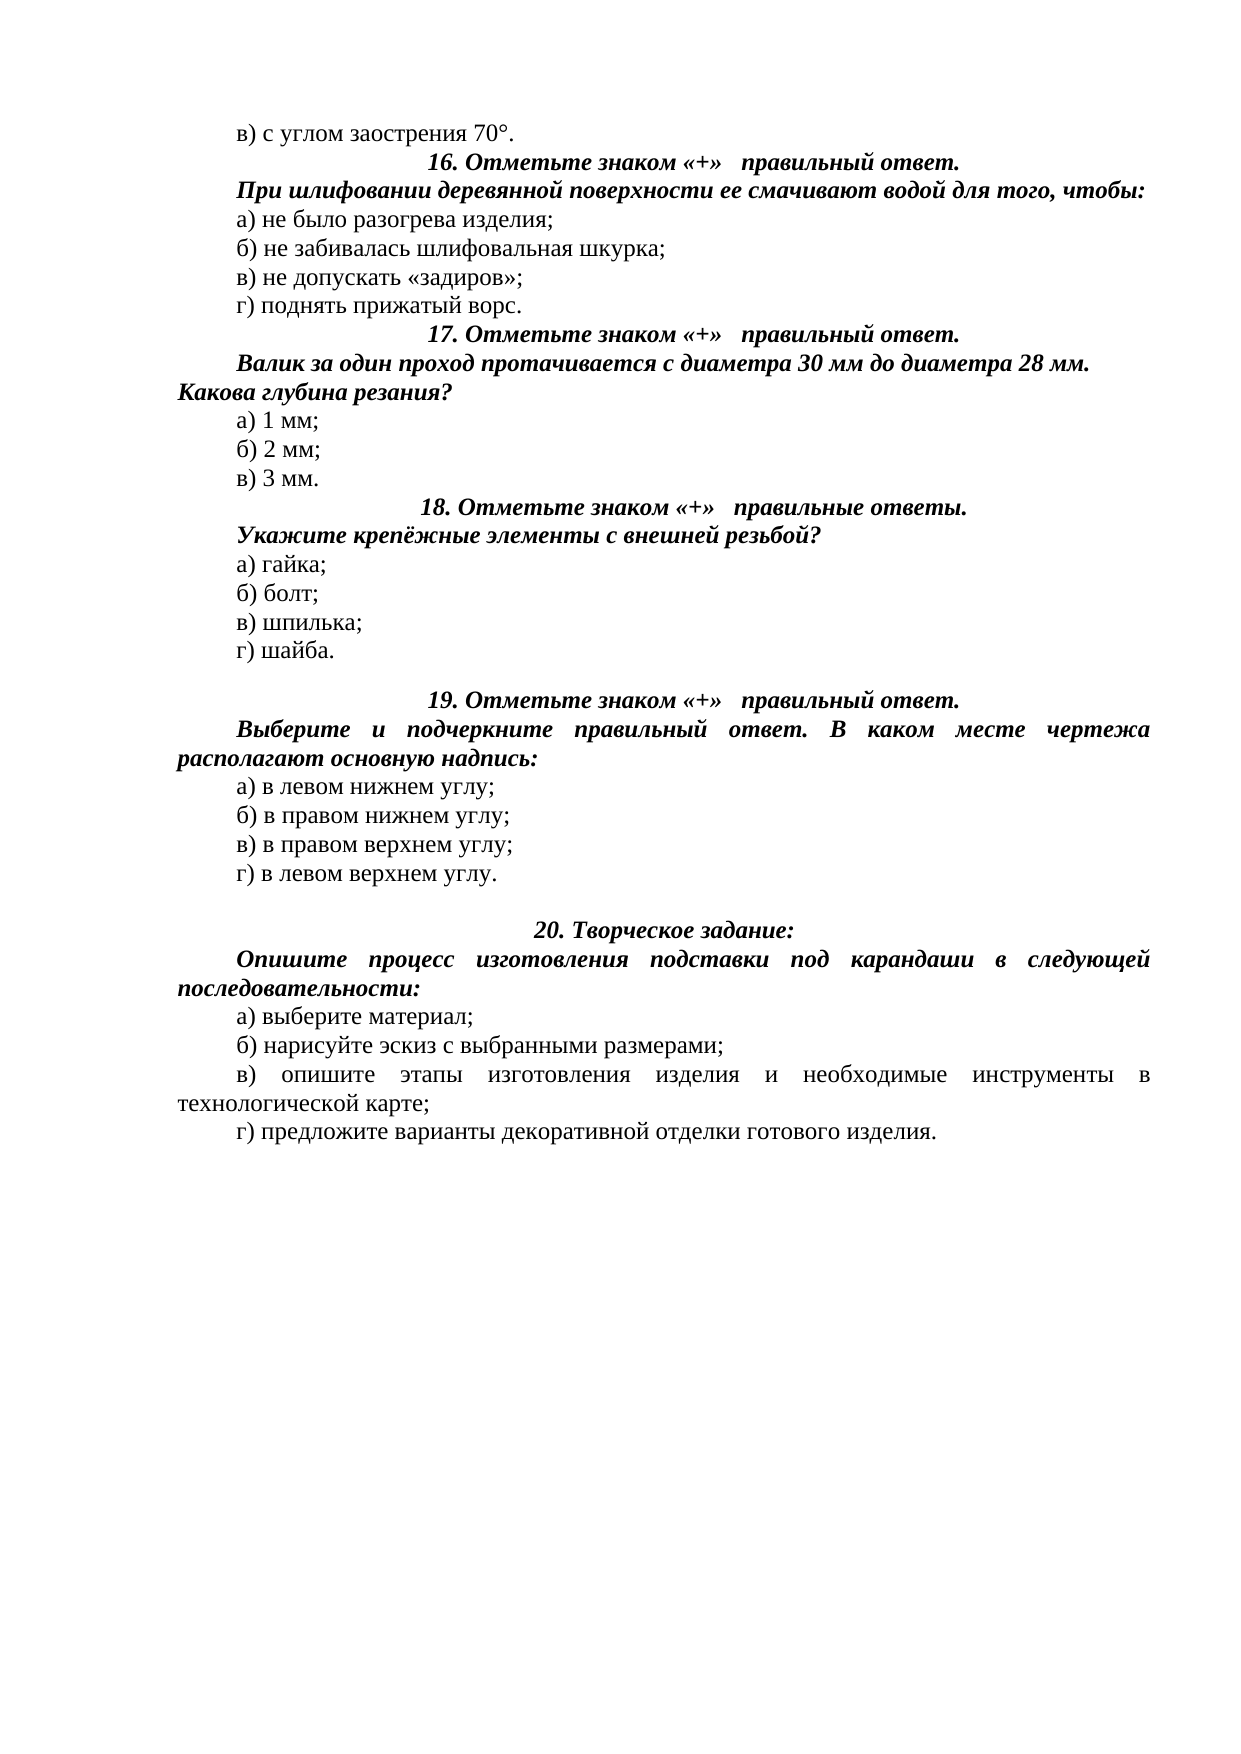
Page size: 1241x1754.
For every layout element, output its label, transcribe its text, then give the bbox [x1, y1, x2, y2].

text г) в левом верхнем углу. [177, 858, 1152, 886]
text а) в левом нижнем углу; [177, 771, 1152, 800]
text 16. Отметьте знаком «+» правильный ответ. [177, 147, 1152, 176]
text а) не было разогрева изделия; [177, 204, 1152, 233]
text в) 3 мм. [177, 463, 1152, 492]
list в) шпилька; [177, 607, 1152, 636]
text При шлифовании деревянной поверхности ее смачивают водой для того, чтобы: [177, 176, 1152, 204]
text 20. Творческое задание: [177, 915, 1152, 944]
text в) опишите этапы изготовления изделия и необходимые инструменты в технологической карте; [177, 1059, 1152, 1116]
text 17. Отметьте знаком «+» правильный ответ. [177, 319, 1152, 348]
text а) выберите материал; [177, 1001, 1152, 1030]
text г) поднять прижатый ворс. [177, 291, 1152, 319]
text в) с углом заострения 70°. [177, 118, 1152, 147]
text б) в правом нижнем углу; [177, 800, 1152, 829]
text б) 2 мм; [177, 434, 1152, 463]
text 18. Отметьте знаком «+» правильные ответы. [177, 492, 1152, 521]
text Выберите и подчеркните правильный ответ. В каком месте чертежа располагают основную надпись: [177, 714, 1152, 771]
text в) не допускать «задиров»; [177, 262, 1152, 291]
list Укажите крепёжные элементы с внешней резьбой? [177, 521, 1152, 549]
list а) гайка; [177, 549, 1152, 578]
text Валик за один проход протачивается с диаметра 30 мм до диаметра 28 мм. Какова глубина резания? [177, 348, 1152, 406]
text 19. Отметьте знаком «+» правильный ответ. [177, 685, 1152, 714]
text г) предложите варианты декоративной отделки готового изделия. [177, 1116, 1152, 1145]
text б) нарисуйте эскиз с выбранными размерами; [177, 1030, 1152, 1059]
list г) шайба. [177, 636, 1152, 664]
text Опишите процесс изготовления подставки под карандаши в следующей последовательности: [177, 944, 1152, 1001]
list б) болт; [177, 578, 1152, 607]
text б) не забивалась шлифовальная шкурка; [177, 233, 1152, 262]
text в) в правом верхнем углу; [177, 829, 1152, 858]
text а) 1 мм; [177, 406, 1152, 434]
